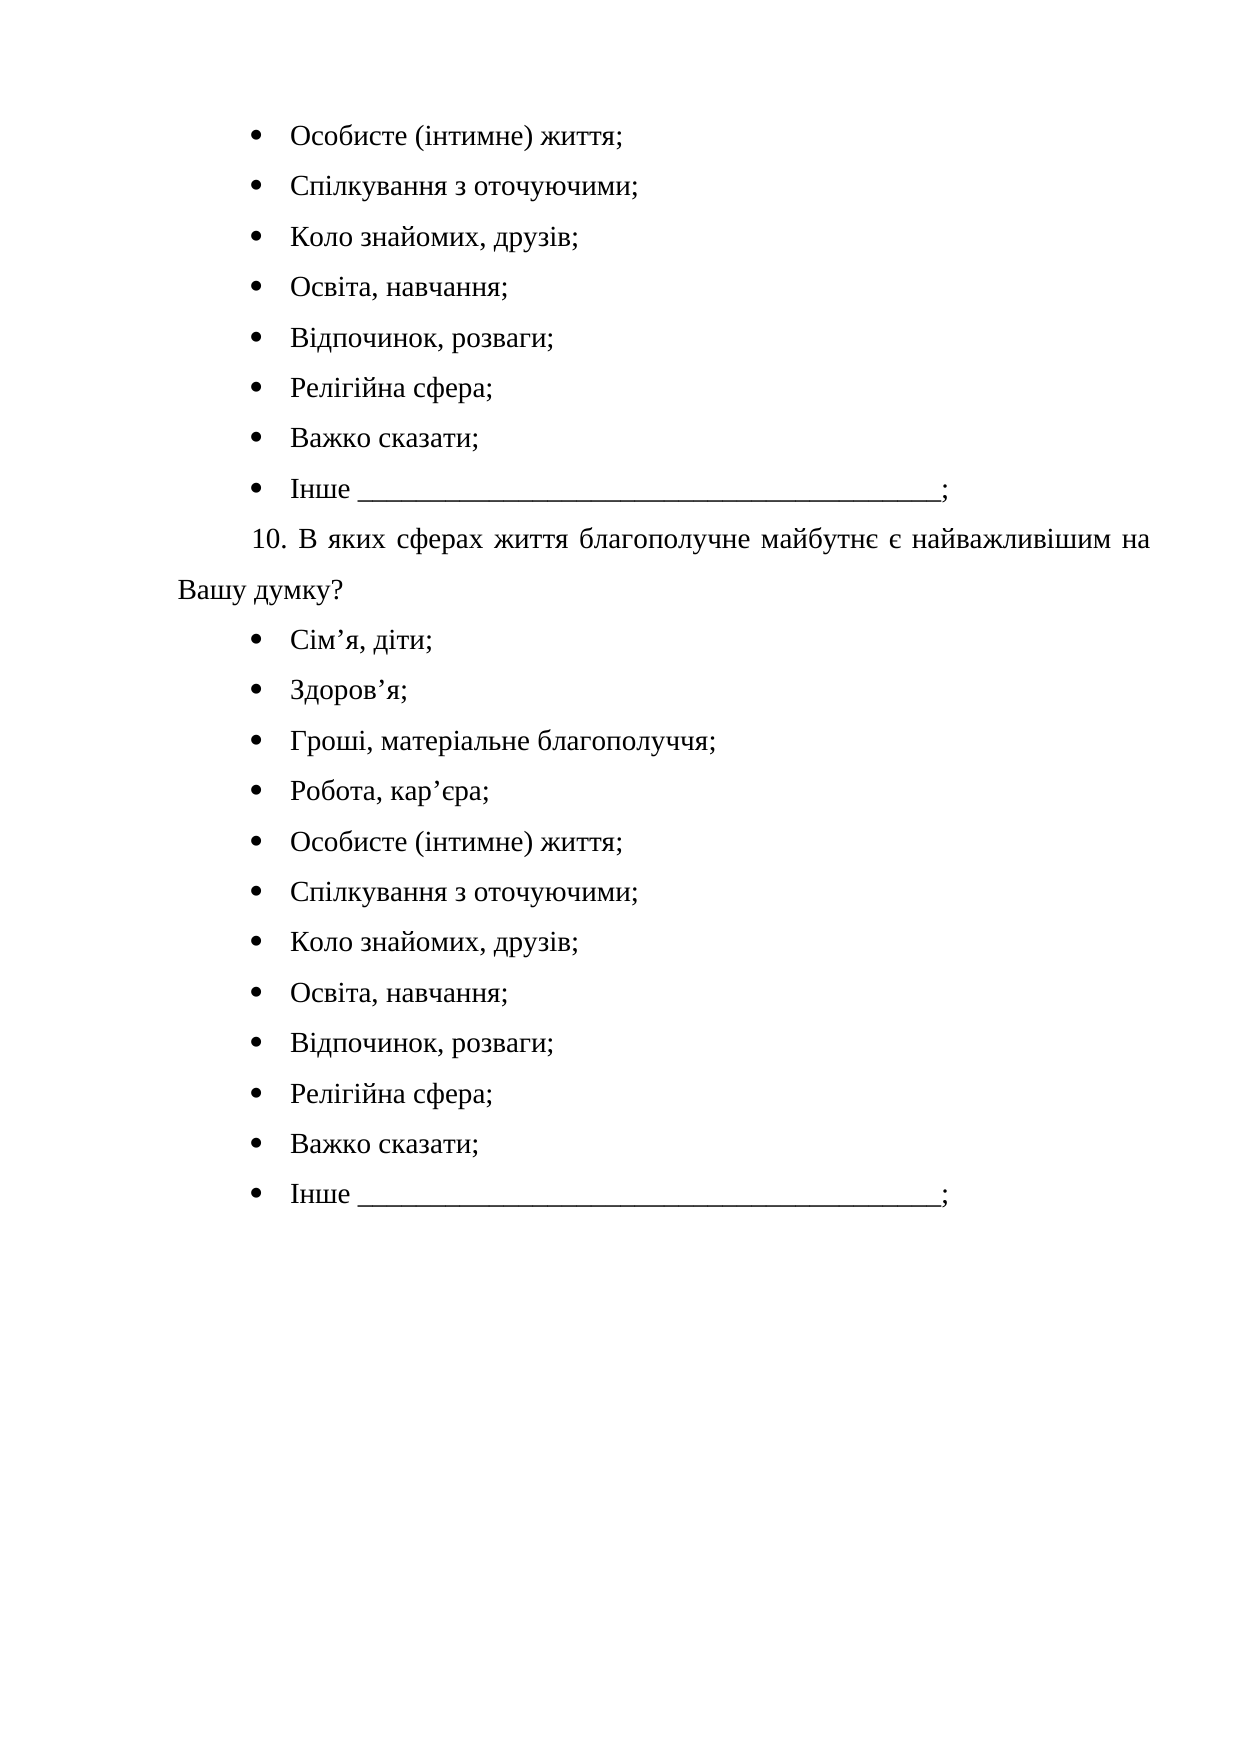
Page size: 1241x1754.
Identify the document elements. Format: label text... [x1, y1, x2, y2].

list Гроші, матеріальне благополуччя; [177, 723, 1152, 757]
text 10. В яких сферах життя благополучне майбутнє є найважливішим на Вашу думку? [177, 521, 1152, 605]
list Важко сказати; [177, 1126, 1152, 1160]
list Відпочинок, розваги; [177, 320, 1152, 353]
list Відпочинок, розваги; [177, 1025, 1152, 1059]
list Особисте (інтимне) життя; [177, 118, 1152, 152]
list Релігійна сфера; [177, 370, 1152, 404]
list Інше ________________________________________; [177, 1177, 1152, 1210]
list Спілкування з оточуючими; [177, 874, 1152, 908]
list Інше ________________________________________; [177, 471, 1152, 505]
list Освіта, навчання; [177, 269, 1152, 303]
list Коло знайомих, друзів; [177, 924, 1152, 958]
list Релігійна сфера; [177, 1076, 1152, 1109]
list Сім’я, діти; [177, 622, 1152, 656]
list Особисте (інтимне) життя; [177, 824, 1152, 857]
list Робота, кар’єра; [177, 773, 1152, 807]
list Здоров’я; [177, 672, 1152, 706]
list Коло знайомих, друзів; [177, 219, 1152, 253]
list Важко сказати; [177, 421, 1152, 454]
list Освіта, навчання; [177, 975, 1152, 1009]
list Спілкування з оточуючими; [177, 168, 1152, 202]
